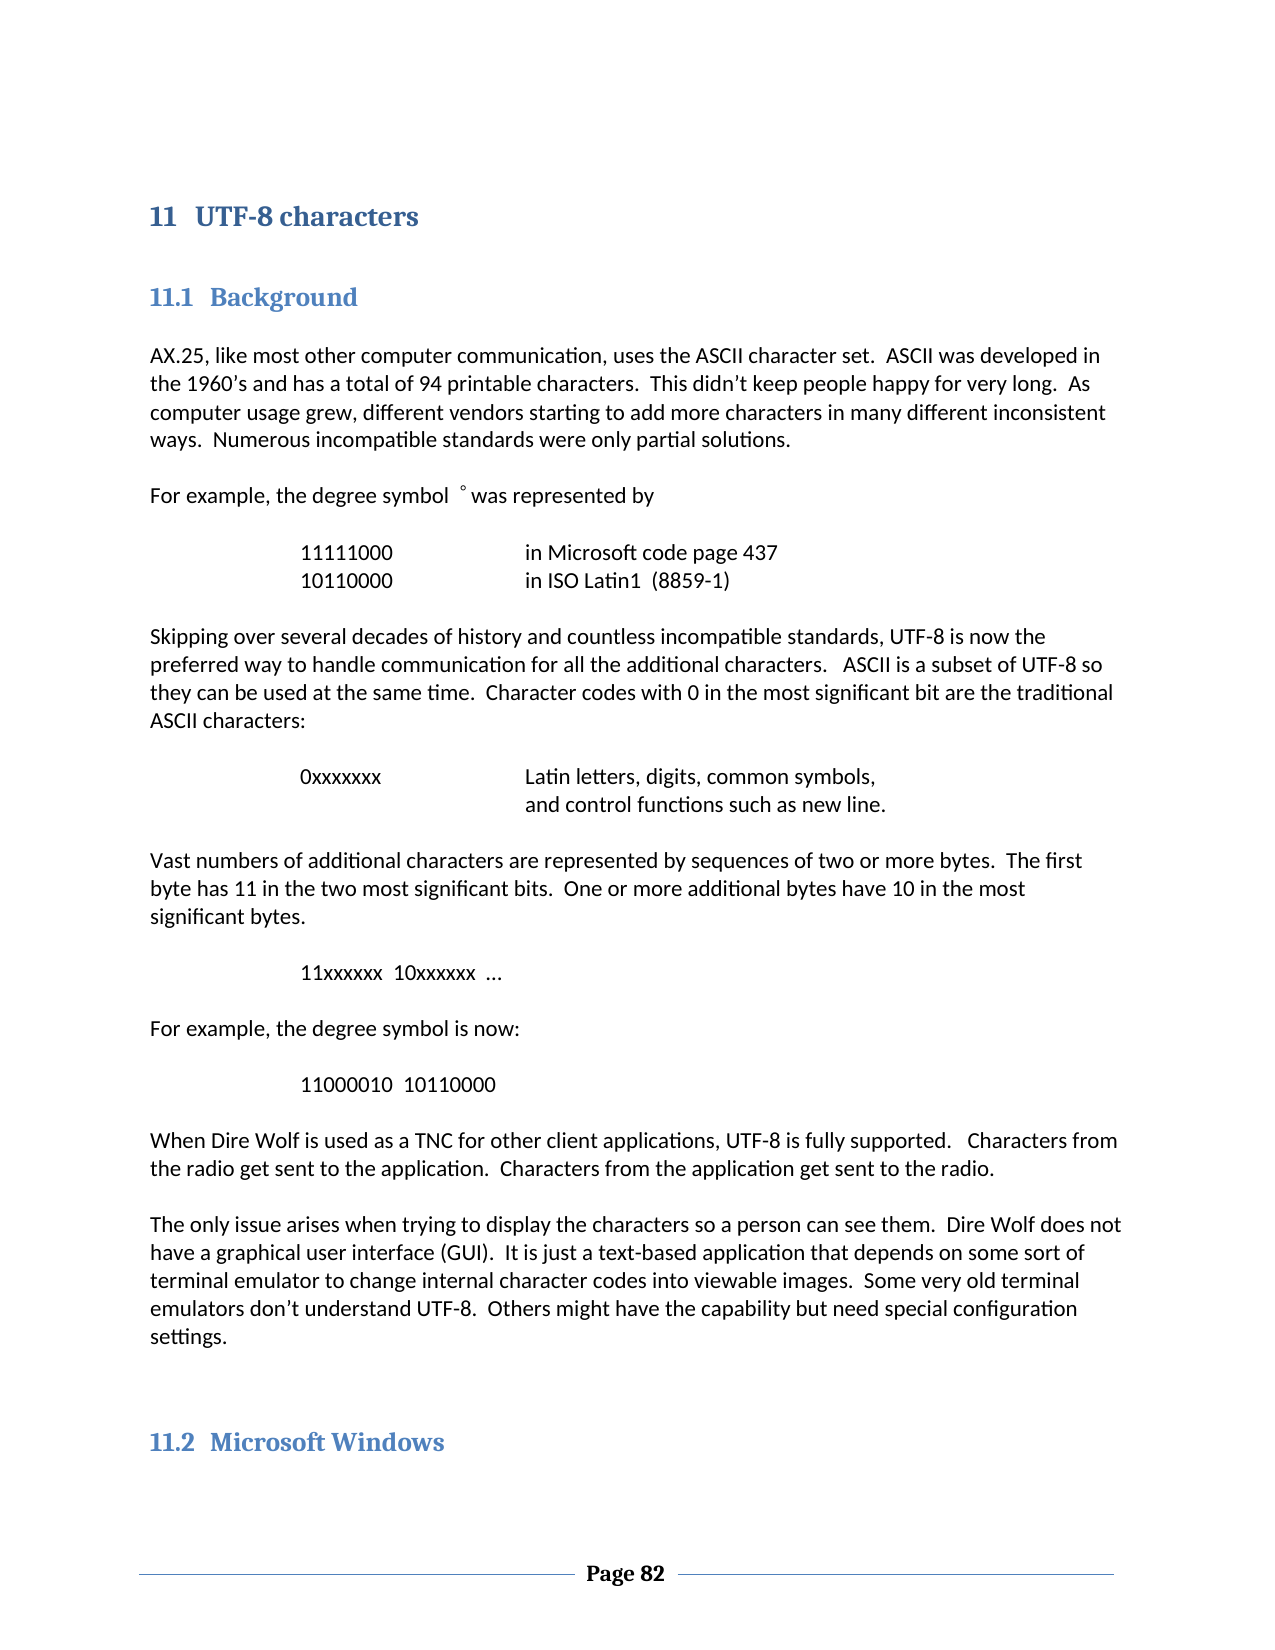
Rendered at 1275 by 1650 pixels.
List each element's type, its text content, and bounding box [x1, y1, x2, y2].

text 0xxxxxxx Latin letters, digits, common symbols, [150, 762, 1125, 790]
text AX.25, like most other computer communication, uses the ASCII character set. ASCII was developed in the 1960’s and has a total of 94 printable characters. This didn’t keep people happy for very long. As computer usage grew, different vendors starting to add more characters in many different inconsistent ways. Numerous incompatible standards were only partial solutions. [150, 342, 1125, 454]
subtitle Background [150, 282, 1125, 313]
text 10110000 in ISO Latin1 (8859-1) [150, 566, 1125, 594]
text For example, the degree symbol was represented by [150, 482, 1125, 510]
text 11xxxxxx 10xxxxxx … [150, 958, 1125, 986]
text and control functions such as new line. [150, 790, 1125, 818]
subtitle Microsoft Windows [150, 1427, 1125, 1458]
text When Dire Wolf is used as a TNC for other client applications, UTF-8 is fully supported. Characters from the radio get sent to the application. Characters from the application get sent to the radio. [150, 1126, 1125, 1182]
text The only issue arises when trying to display the characters so a person can see them. Dire Wolf does not have a graphical user interface (GUI). It is just a text-based application that depends on some sort of terminal emulator to change internal character codes into viewable images. Some very old terminal emulators don’t understand UTF-8. Others might have the capability but need special configuration settings. [150, 1210, 1125, 1350]
text 11111000 in Microsoft code page 437 [150, 538, 1125, 566]
subtitle UTF-8 characters [150, 200, 1125, 233]
text For example, the degree symbol is now: [150, 1014, 1125, 1042]
text Vast numbers of additional characters are represented by sequences of two or more bytes. The first byte has 11 in the two most significant bits. One or more additional bytes have 10 in the most significant bytes. [150, 846, 1125, 930]
text Skipping over several decades of history and countless incompatible standards, UTF-8 is now the preferred way to handle communication for all the additional characters. ASCII is a subset of UTF-8 so they can be used at the same time. Character codes with 0 in the most significant bit are the traditional ASCII characters: [150, 622, 1125, 734]
text 11000010 10110000 [150, 1070, 1125, 1098]
